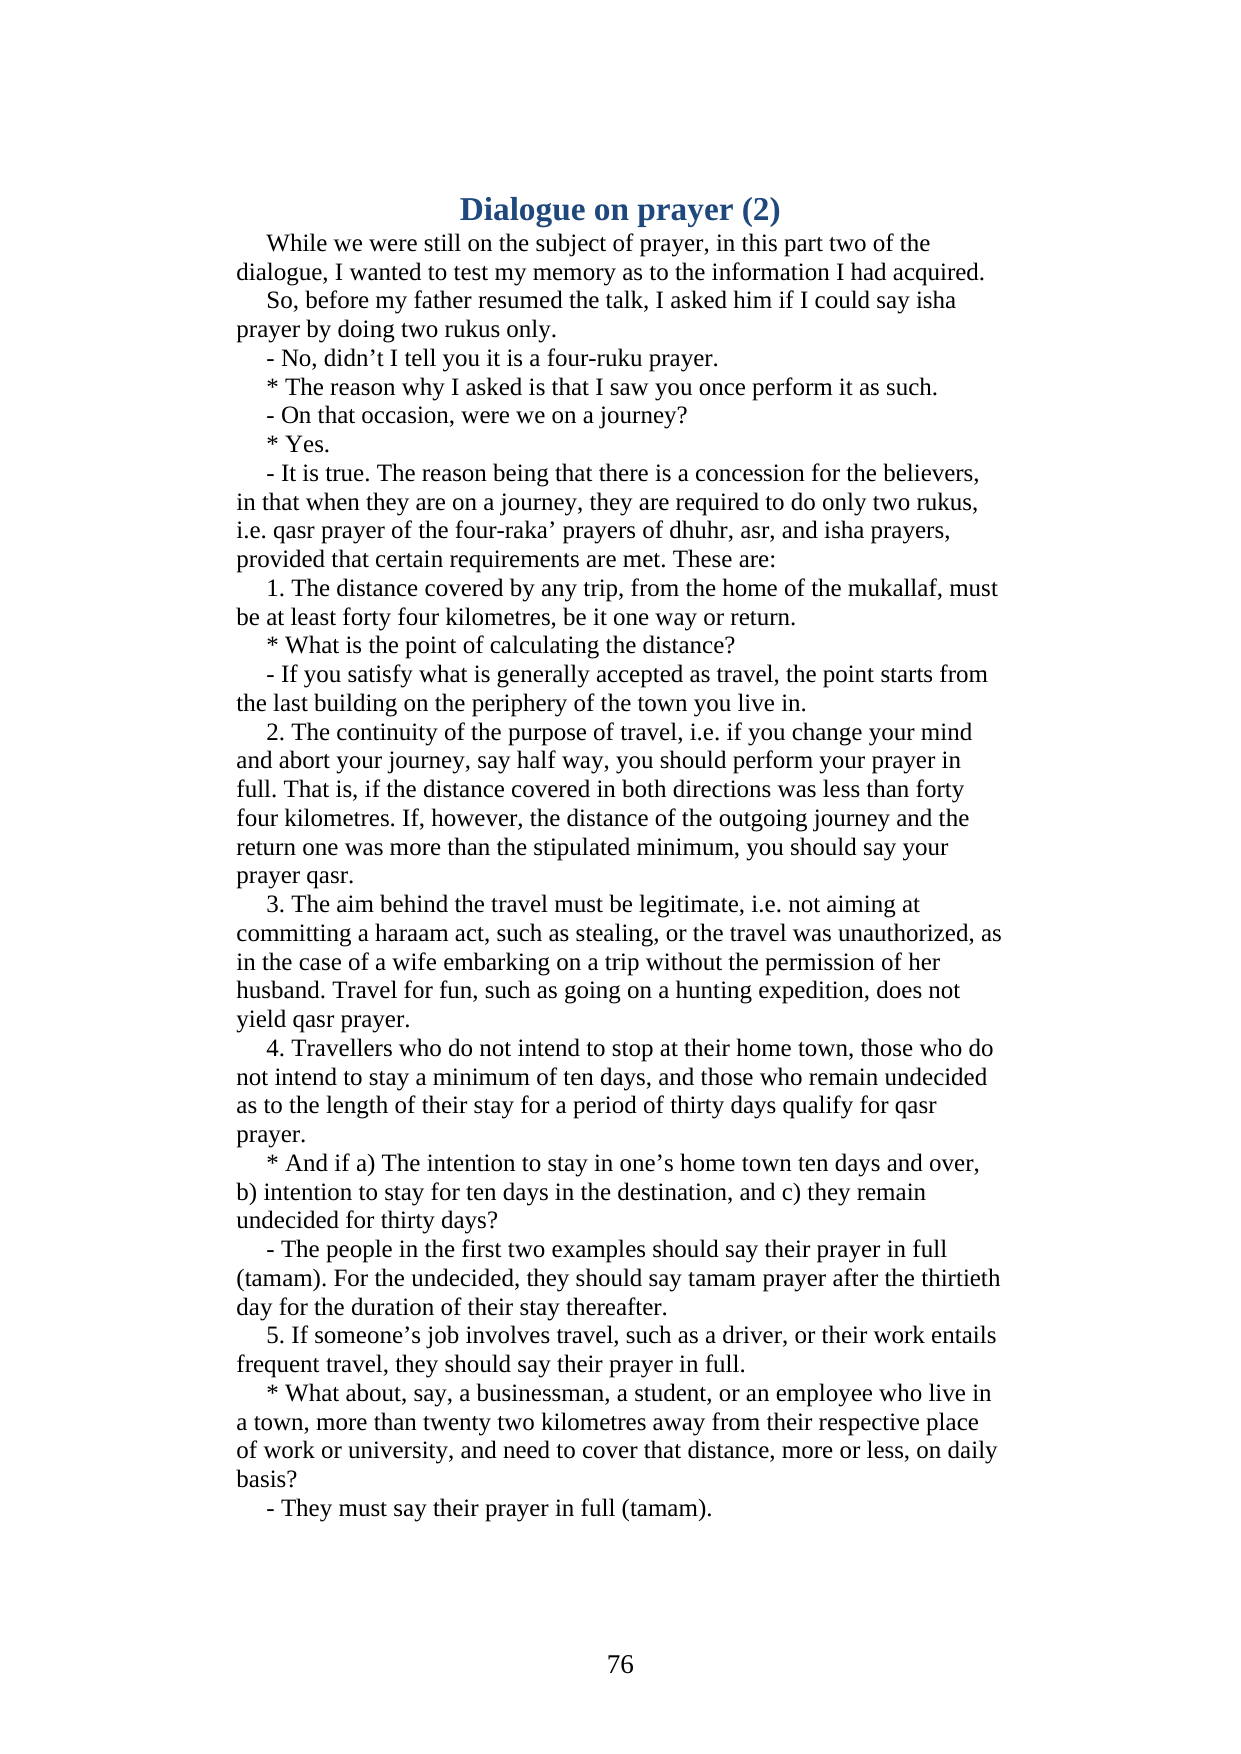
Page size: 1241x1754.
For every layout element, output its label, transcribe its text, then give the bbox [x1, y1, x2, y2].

text 4. Travellers who do not intend to stop at their home town, those who do not intend to stay a minimum of ten days, and those who remain undecided as to the length of their stay for a period of thirty days qualify for qasr prayer. [236, 1033, 1004, 1148]
text - No, didn’t I tell you it is a four-ruku prayer. [236, 343, 1004, 372]
text So, before my father resumed the talk, I asked him if I could say isha prayer by doing two rukus only. [236, 286, 1004, 343]
text - It is true. The reason being that there is a concession for the believers, in that when they are on a journey, they are required to do only two rukus, i.e. qasr prayer of the four-raka’ prayers of dhuhr, asr, and isha prayers, provided that certain requirements are met. These are: [236, 458, 1004, 573]
text 1. The distance covered by any trip, from the home of the mukallaf, must be at least forty four kilometres, be it one way or return. [236, 573, 1004, 631]
text 3. The aim behind the travel must be legitimate, i.e. not aiming at committing a haraam act, such as stealing, or the travel was unauthorized, as in the case of a wife embarking on a trip without the permission of her husband. Travel for fun, such as going on a hunting expedition, does not yield qasr prayer. [236, 889, 1004, 1033]
text 5. If someone’s job involves travel, such as a driver, or their work entails frequent travel, they should say their prayer in full. [236, 1321, 1004, 1378]
subtitle Dialogue on prayer (2) [236, 190, 1004, 228]
text * Yes. [236, 429, 1004, 458]
text * What about, say, a businessman, a student, or an employee who live in a town, more than twenty two kilometres away from their respective place of work or university, and need to cover that distance, more or less, on daily basis? [236, 1378, 1004, 1493]
text * The reason why I asked is that I saw you once perform it as such. [236, 372, 1004, 401]
text While we were still on the subject of prayer, in this part two of the dialogue, I wanted to test my memory as to the information I had acquired. [236, 228, 1004, 286]
text 2. The continuity of the purpose of travel, i.e. if you change your mind and abort your journey, say half way, you should perform your prayer in full. That is, if the distance covered in both directions was less than forty four kilometres. If, however, the distance of the outgoing journey and the return one was more than the stipulated minimum, you should say your prayer qasr. [236, 717, 1004, 889]
text * What is the point of calculating the distance? [236, 631, 1004, 659]
text - The people in the first two examples should say their prayer in full (tamam). For the undecided, they should say tamam prayer after the thirtieth day for the duration of their stay thereafter. [236, 1234, 1004, 1321]
text - They must say their prayer in full (tamam). [236, 1493, 1004, 1522]
text - On that occasion, were we on a journey? [236, 401, 1004, 429]
text - If you satisfy what is generally accepted as travel, the point starts from the last building on the periphery of the town you live in. [236, 659, 1004, 717]
text * And if a) The intention to stay in one’s home town ten days and over, b) intention to stay for ten days in the destination, and c) they remain undecided for thirty days? [236, 1148, 1004, 1234]
